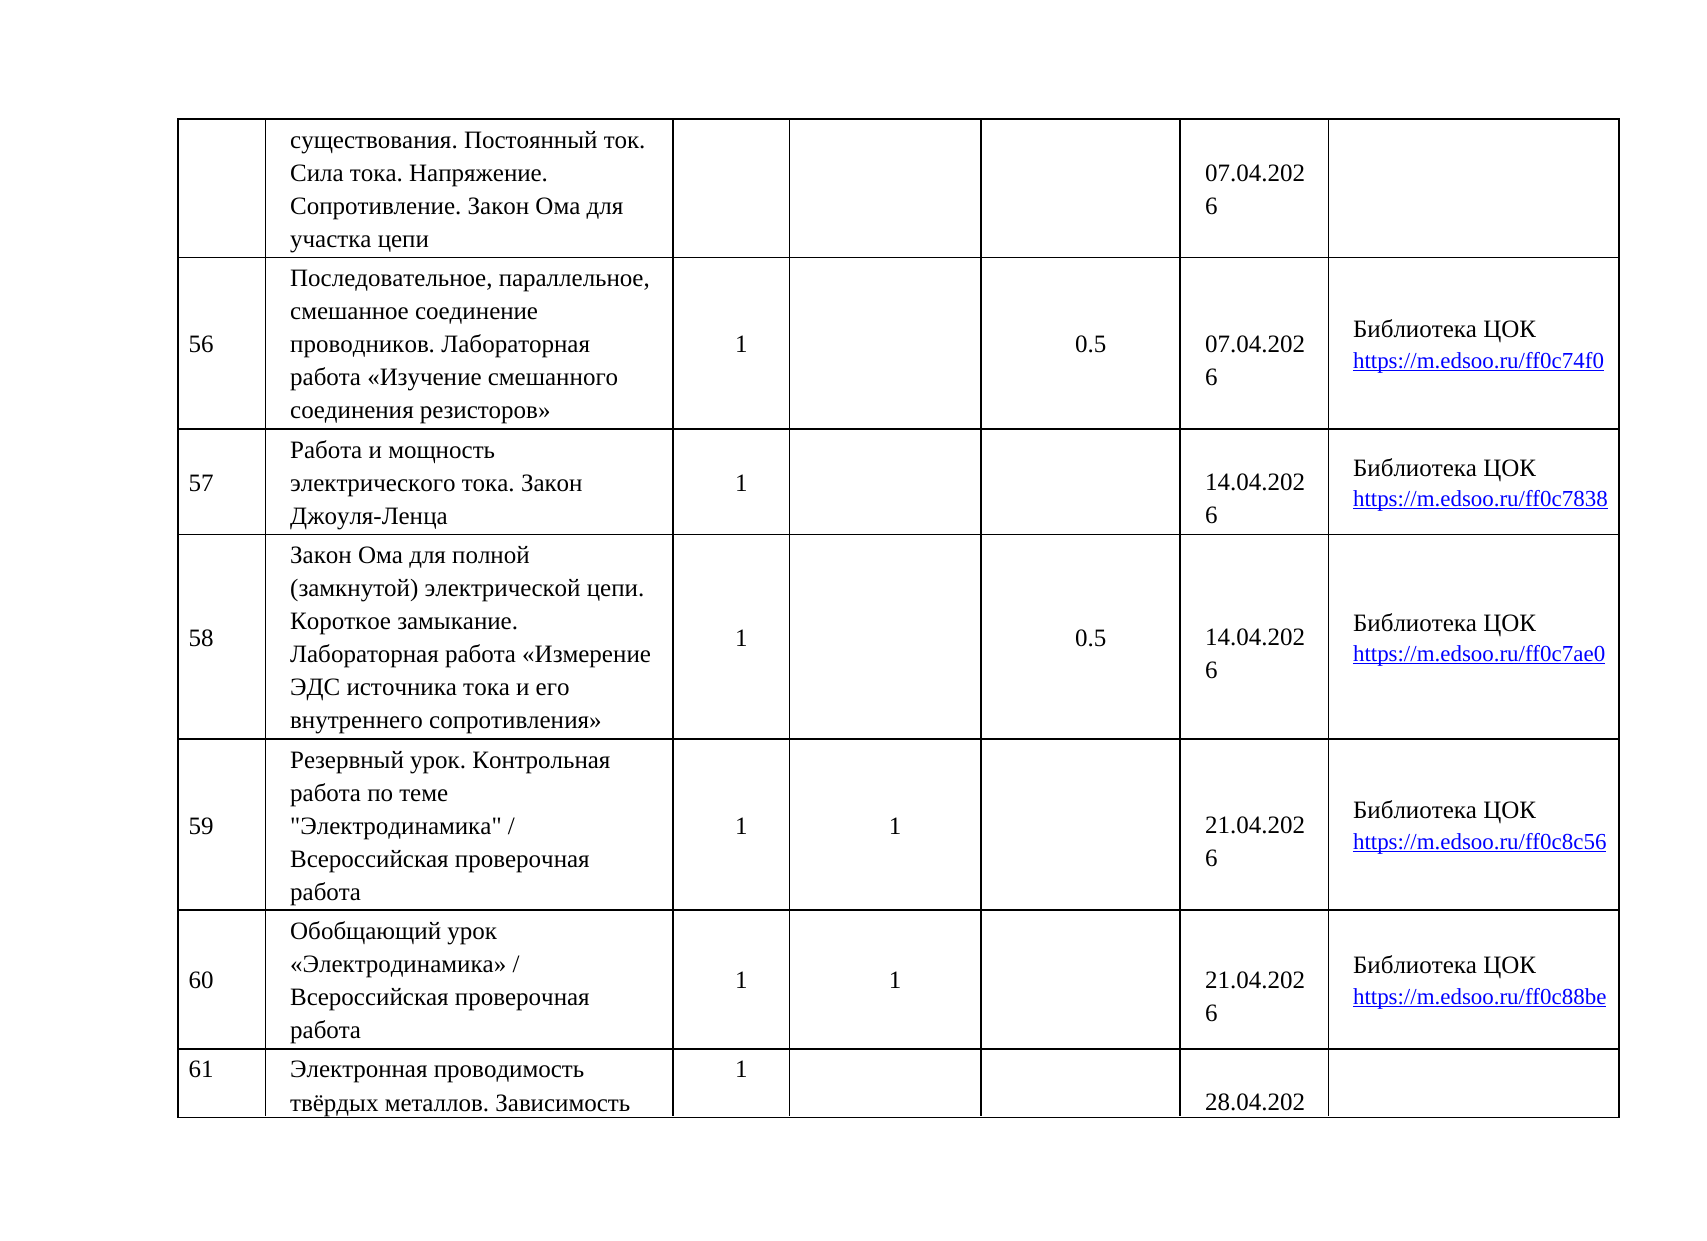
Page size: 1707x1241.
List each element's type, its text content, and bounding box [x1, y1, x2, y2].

table_cell 1 [674, 120, 789, 257]
table_cell Библиотека ЦОК https://m.edsoo.ru/ff0c7ae0 [1329, 535, 1618, 738]
table_cell 1 [790, 740, 980, 909]
table_cell 28.04.2026 [1181, 1050, 1328, 1116]
table_cell 57 [179, 430, 265, 533]
table_cell 1 [674, 911, 789, 1048]
table_cell 0.5 [982, 258, 1179, 428]
table_cell Обобщающий урок «Электродинамика» / Всероссийская проверочная работа [266, 911, 672, 1048]
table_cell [266, 120, 672, 257]
table_cell Последовательное, параллельное, смешанное соединение проводников. Лабораторная работа «Изучение смешанного соединения резисторов» [266, 258, 672, 428]
table_cell Библиотека ЦОК https://m.edsoo.ru/ff0c8c56 [1329, 740, 1618, 909]
table_cell [1329, 1050, 1618, 1116]
table_cell 21.04.2026 [1181, 911, 1328, 1048]
table_cell 1 [674, 430, 789, 533]
table_cell 14.04.2026 [1181, 535, 1328, 738]
table_cell [790, 120, 980, 257]
table_cell 1 [674, 1050, 789, 1116]
table_cell 56 [179, 258, 265, 428]
table_cell Библиотека ЦОК https://m.edsoo.ru/ff0c88be [1329, 911, 1618, 1048]
table_cell Библиотека ЦОК https://m.edsoo.ru/ff0c74f0 [1329, 258, 1618, 428]
table_cell [1329, 120, 1618, 257]
table_cell 60 [179, 911, 265, 1048]
table_cell [790, 430, 980, 533]
table_cell Резервный урок. Контрольная работа по теме "Электродинамика" / Всероссийская проверочная работа [266, 740, 672, 909]
table_cell Закон Ома для полной (замкнутой) электрической цепи. Короткое замыкание. Лабораторная работа «Измерение ЭДС источника тока и его внутреннего сопротивления» [266, 535, 672, 738]
table_cell Библиотека ЦОК https://m.edsoo.ru/ff0c7838 [1329, 430, 1618, 533]
table_cell 21.04.2026 [1181, 740, 1328, 909]
table_cell [790, 1050, 980, 1116]
table_cell [982, 1050, 1179, 1116]
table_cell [266, 1050, 672, 1116]
table_cell [790, 535, 980, 738]
table_cell Работа и мощность электрического тока. Закон Джоуля-Ленца [266, 430, 672, 533]
table_cell [982, 430, 1179, 533]
table_cell 1 [674, 740, 789, 909]
table_cell [982, 740, 1179, 909]
table_cell 1 [674, 535, 789, 738]
table_cell 61 [179, 1050, 265, 1116]
table_cell [790, 258, 980, 428]
table_cell 14.04.2026 [1181, 430, 1328, 533]
table_cell 0.5 [982, 535, 1179, 738]
table_cell 58 [179, 535, 265, 738]
table_cell [982, 911, 1179, 1048]
table_cell 07.04.2026 [1181, 258, 1328, 428]
table_cell 1 [790, 911, 980, 1048]
table_cell 55 [179, 120, 265, 257]
table_cell [982, 120, 1179, 257]
table_cell 07.04.2026 [1181, 120, 1328, 257]
table_cell 1 [674, 258, 789, 428]
table_cell 59 [179, 740, 265, 909]
